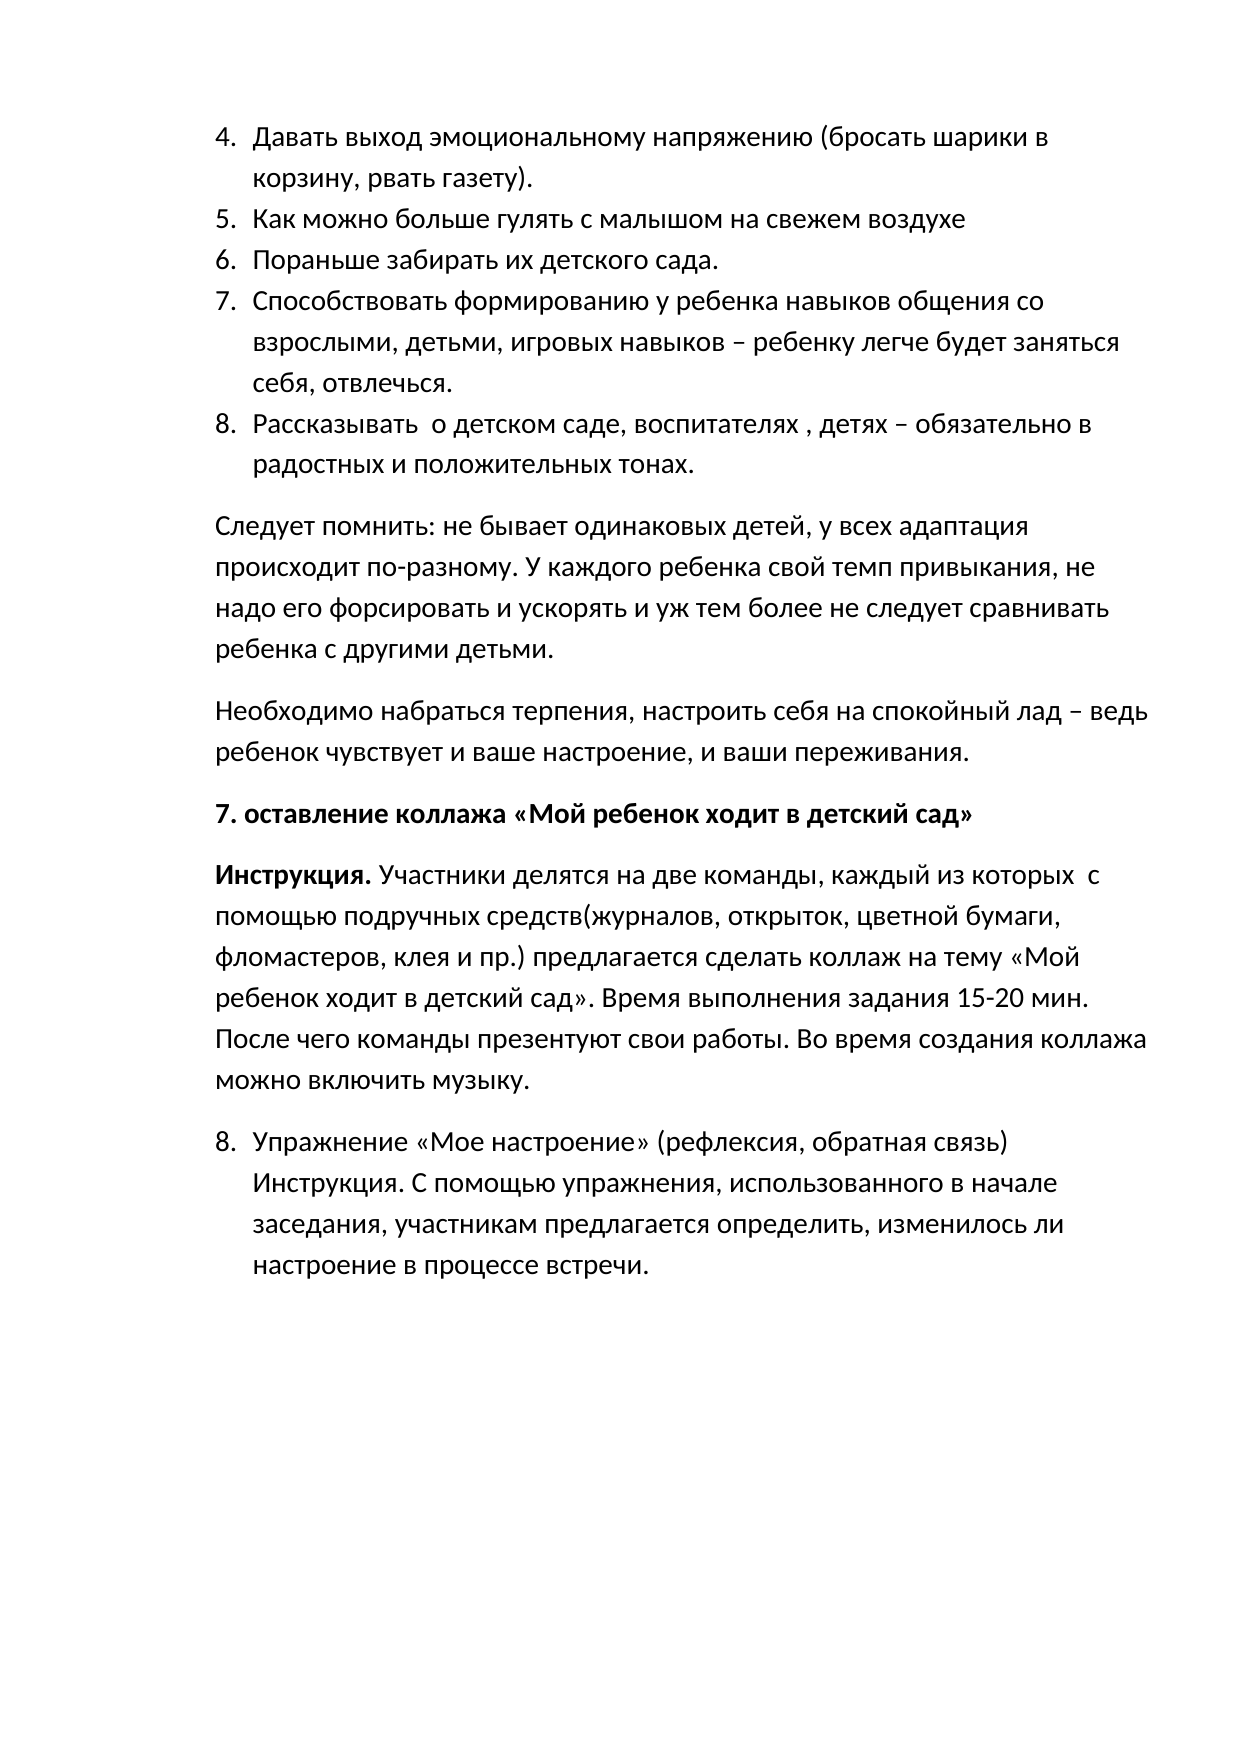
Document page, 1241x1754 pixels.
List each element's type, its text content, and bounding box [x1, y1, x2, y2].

text 7. оставление коллажа «Мой ребенок ходит в детский сад» [215, 795, 1152, 830]
text Необходимо набраться терпения, настроить себя на спокойный лад – ведь ребенок чувствует и ваше настроение, и ваши переживания. [215, 692, 1152, 768]
list Инструкция. С помощью упражнения, использованного в начале заседания, участникам предлагается определить, изменилось ли настроение в процессе встречи. [252, 1164, 1152, 1281]
list Рассказывать о детском саде, воспитателях , детях – обязательно в радостных и положительных тонах. [215, 405, 1152, 481]
list Пораньше забирать их детского сада. [215, 241, 1152, 277]
list Давать выход эмоциональному напряжению (бросать шарики в корзину, рвать газету). [215, 118, 1152, 195]
text Следует помнить: не бывает одинаковых детей, у всех адаптация происходит по-разному. У каждого ребенка свой темп привыкания, не надо его форсировать и ускорять и уж тем более не следует сравнивать ребенка с другими детьми. [215, 507, 1152, 666]
list Способствовать формированию у ребенка навыков общения со взрослыми, детьми, игровых навыков – ребенку легче будет заняться себя, отвлечься. [215, 282, 1152, 399]
list Как можно больше гулять с малышом на свежем воздухе [215, 200, 1152, 236]
list Упражнение «Мое настроение» (рефлексия, обратная связь) [215, 1123, 1152, 1158]
text Инструкция. Участники делятся на две команды, каждый из которых с помощью подручных средств(журналов, открыток, цветной бумаги, фломастеров, клея и пр.) предлагается сделать коллаж на тему «Мой ребенок ходит в детский сад». Время выполнения задания 15-20 мин. После чего команды презентуют свои работы. Во время создания коллажа можно включить музыку. [215, 856, 1152, 1097]
